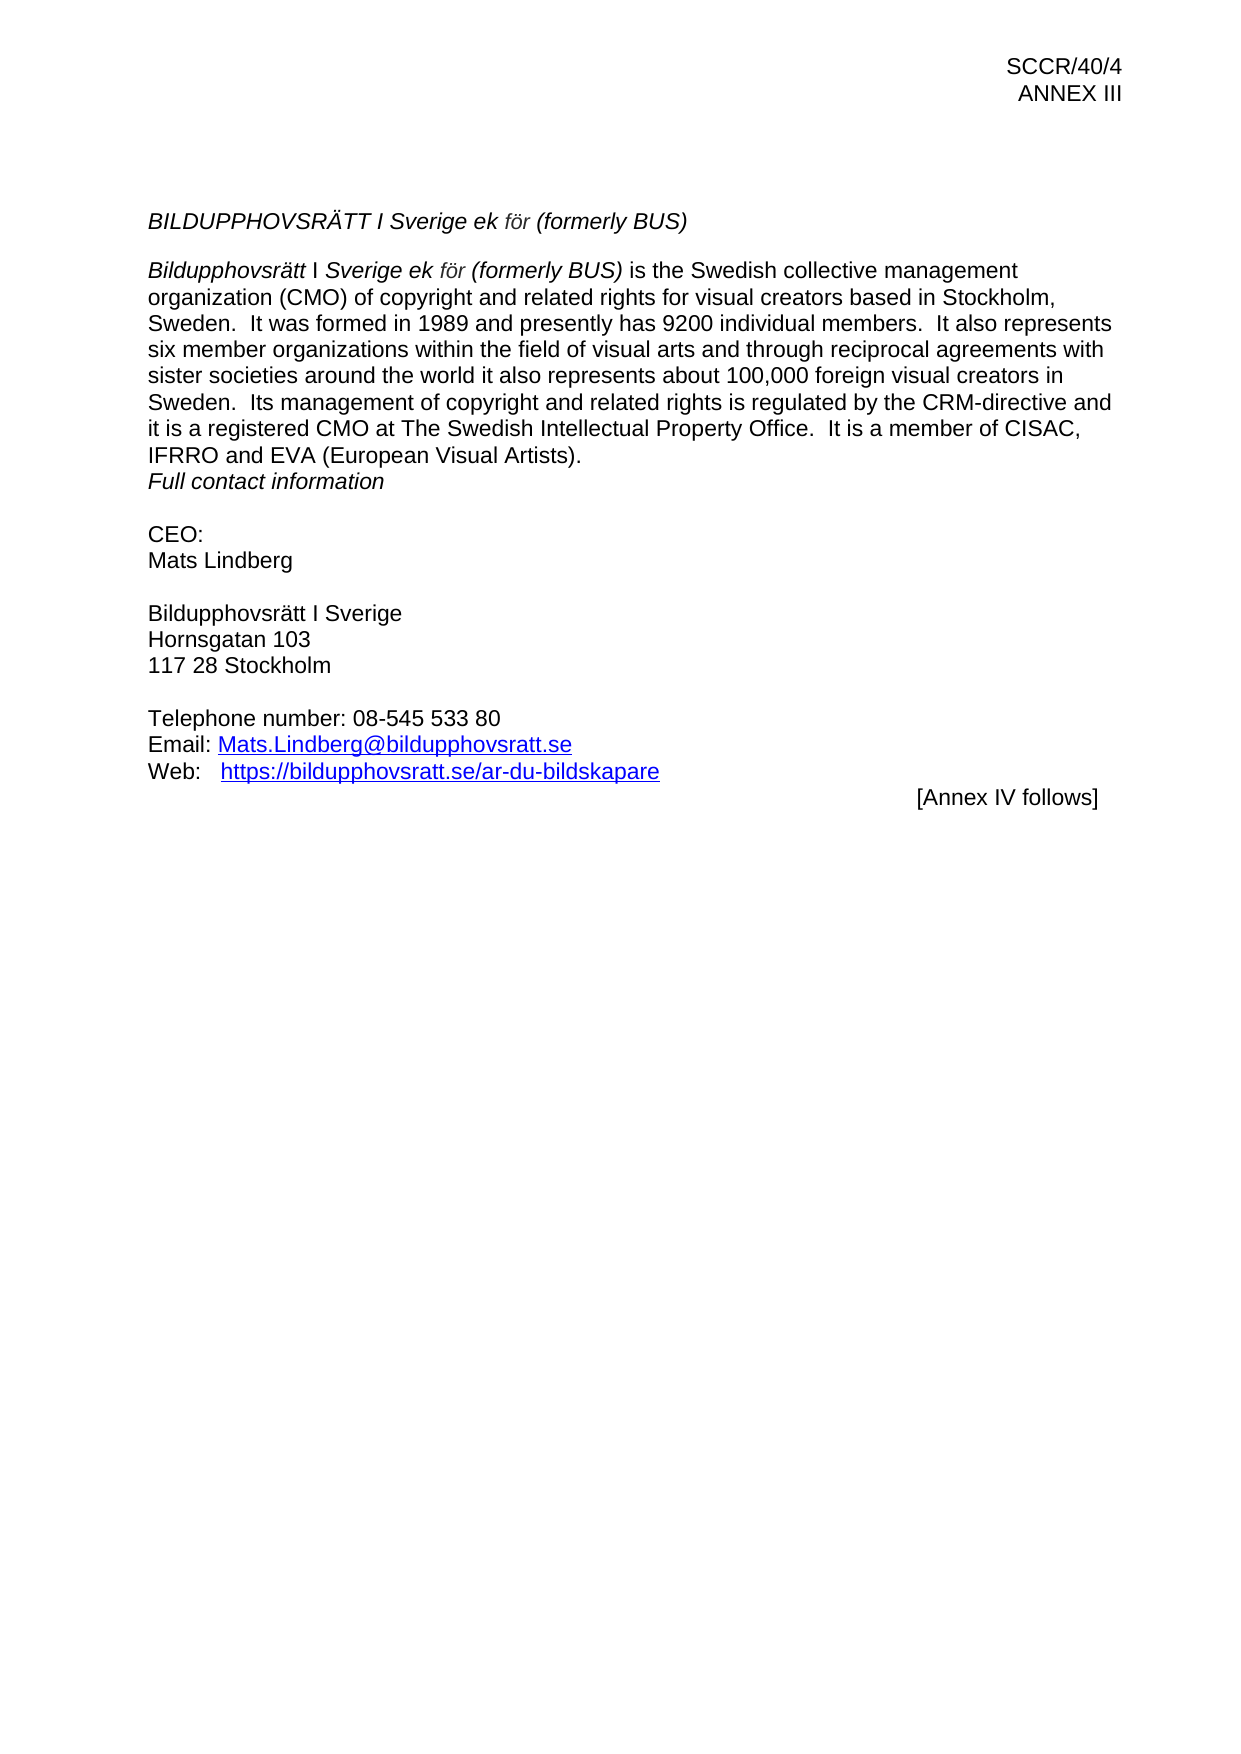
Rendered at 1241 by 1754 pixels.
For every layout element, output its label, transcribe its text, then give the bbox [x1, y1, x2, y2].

subtitle BILDUPPHOVSRÄTT I Sverige ek för (formerly BUS) [148, 208, 1122, 234]
text Email: Mats.Lindberg@bildupphovsratt.se [148, 731, 1122, 758]
text Web: https://bildupphovsratt.se/ar-du-bildskapare [148, 758, 1122, 784]
text [Annex IV follows] [916, 784, 1122, 811]
text Mats Lindberg [148, 547, 1122, 573]
text Full contact information [148, 468, 1122, 494]
text CEO: [148, 521, 1122, 547]
text Telephone number: 08-545 533 80 [148, 705, 1122, 731]
text Bildupphovsrätt I Sverige ek för (formerly BUS) is the Swedish collective management organization (CMO) of copyright and related rights for visual creators based in Stockholm, Sweden. It was formed in 1989 and presently has 9200 individual members. It also represents six member organizations within the field of visual arts and through reciprocal agreements with sister societies around the world it also represents about 100,000 foreign visual creators in Sweden. Its management of copyright and related rights is regulated by the CRM-directive and it is a registered CMO at The Swedish Intellectual Property Office. It is a member of CISAC, IFRRO and EVA (European Visual Artists). [148, 257, 1122, 468]
text Bildupphovsrätt I Sverige Hornsgatan 103 117 28 Stockholm [148, 600, 1122, 679]
